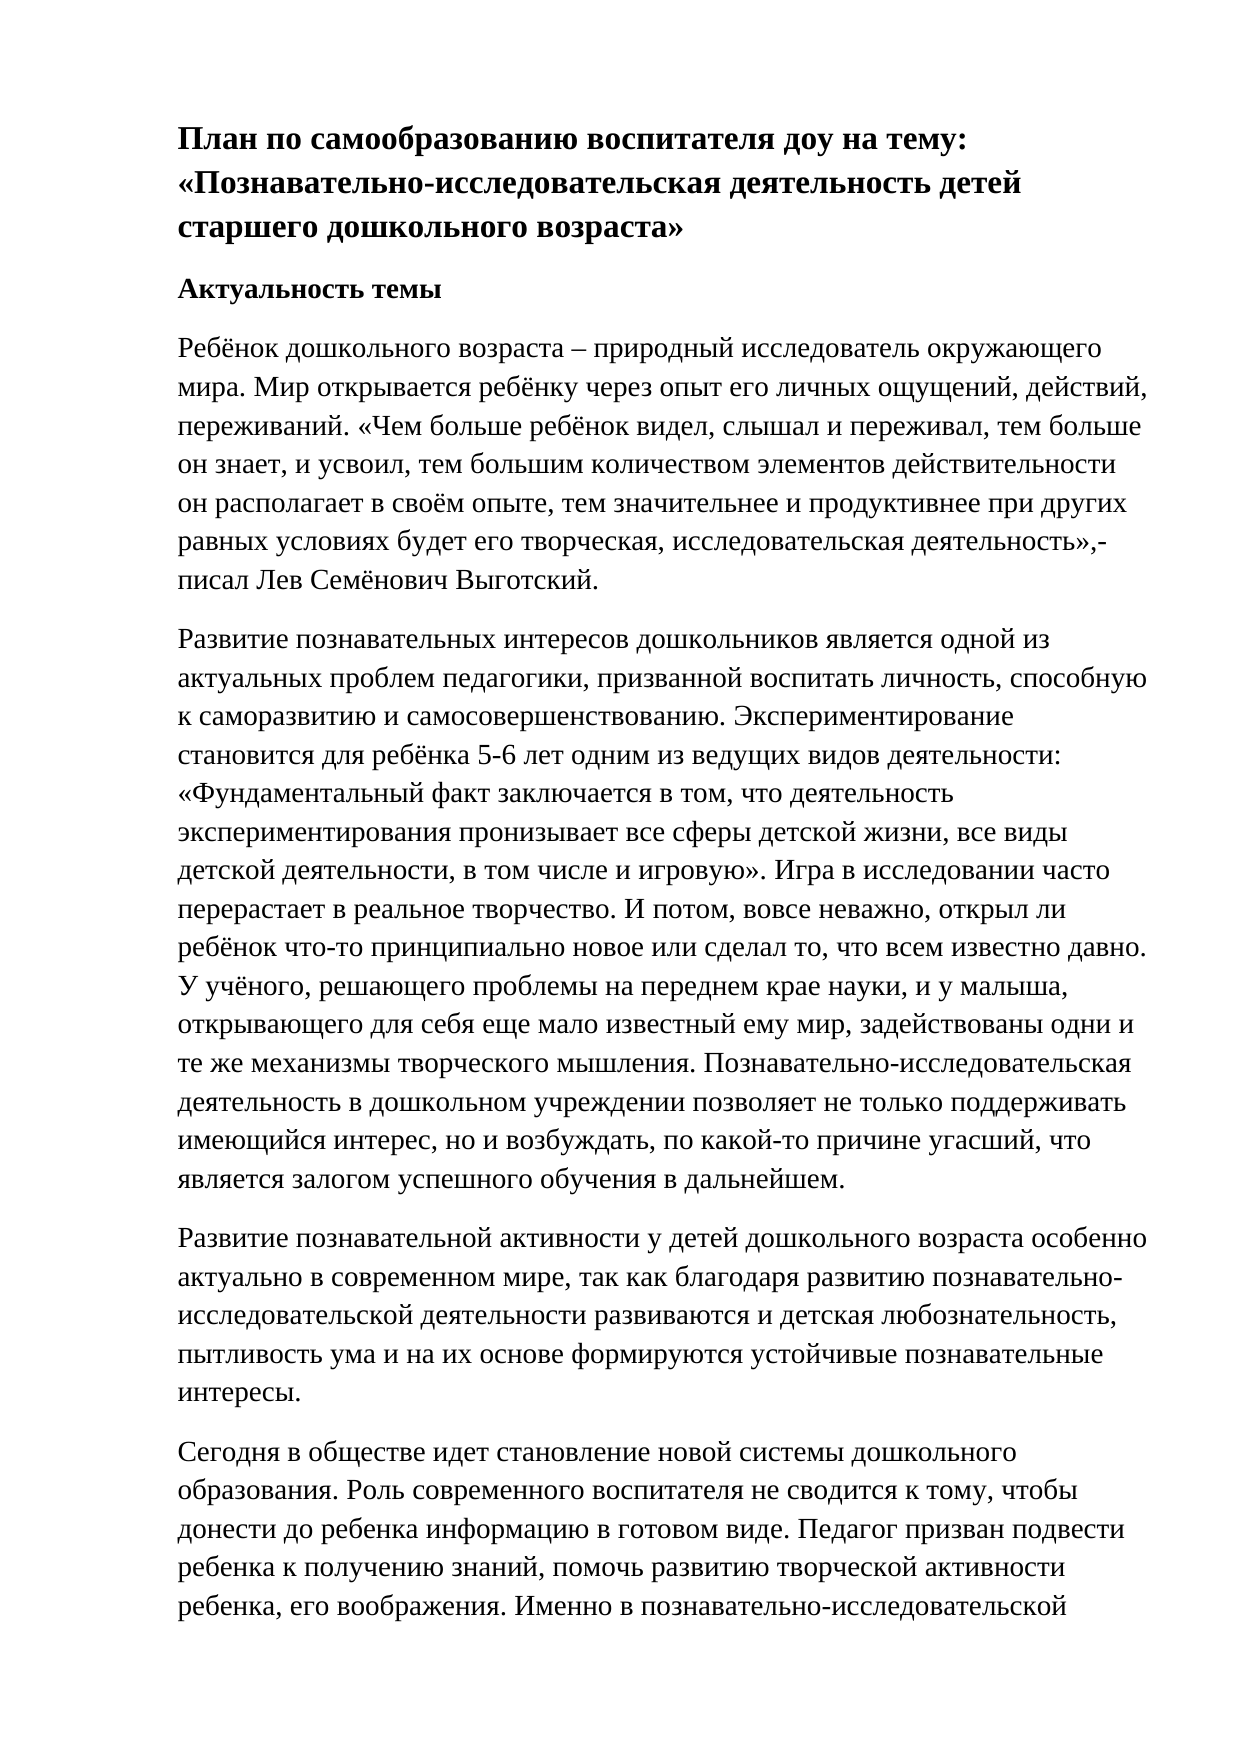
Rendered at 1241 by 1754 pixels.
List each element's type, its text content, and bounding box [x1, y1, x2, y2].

text Актуальность темы [177, 271, 1152, 305]
text Ребёнок дошкольного возраста – природный исследователь окружающего мира. Мир открывается ребёнку через опыт его личных ощущений, действий, переживаний. «Чем больше ребёнок видел, слышал и переживал, тем больше он знает, и усвоил, тем большим количеством элементов действительности он располагает в своём опыте, тем значительнее и продуктивнее при других равных условиях будет его творческая, исследовательская деятельность»,- писал Лев Семёнович Выготский. [177, 331, 1152, 595]
text План по самообразованию воспитателя доу на тему: «Познавательно-исследовательская деятельность детей старшего дошкольного возраста» [177, 118, 1152, 244]
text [177, 1434, 1152, 1621]
text Развитие познавательной активности у детей дошкольного возраста особенно актуально в современном мире, так как благодаря развитию познавательно-исследовательской деятельности развиваются и детская любознательность, пытливость ума и на их основе формируются устойчивые познавательные интересы. [177, 1220, 1152, 1408]
text Развитие познавательных интересов дошкольников является одной из актуальных проблем педагогики, призванной воспитать личность, способную к саморазвитию и самосовершенствованию. Экспериментирование становится для ребёнка 5-6 лет одним из ведущих видов деятельности: «Фундаментальный факт заключается в том, что деятельность экспериментирования пронизывает все сферы детской жизни, все виды детской деятельности, в том числе и игровую». Игра в исследовании часто перерастает в реальное творчество. И потом, вовсе неважно, открыл ли ребёнок что-то принципиально новое или сделал то, что всем известно давно. У учёного, решающего проблемы на переднем крае науки, и у малыша, открывающего для себя еще мало известный ему мир, задействованы одни и те же механизмы творческого мышления. Познавательно-исследовательская деятельность в дошкольном учреждении позволяет не только поддерживать имеющийся интерес, но и возбуждать, по какой-то причине угасший, что является залогом успешного обучения в дальнейшем. [177, 621, 1152, 1194]
